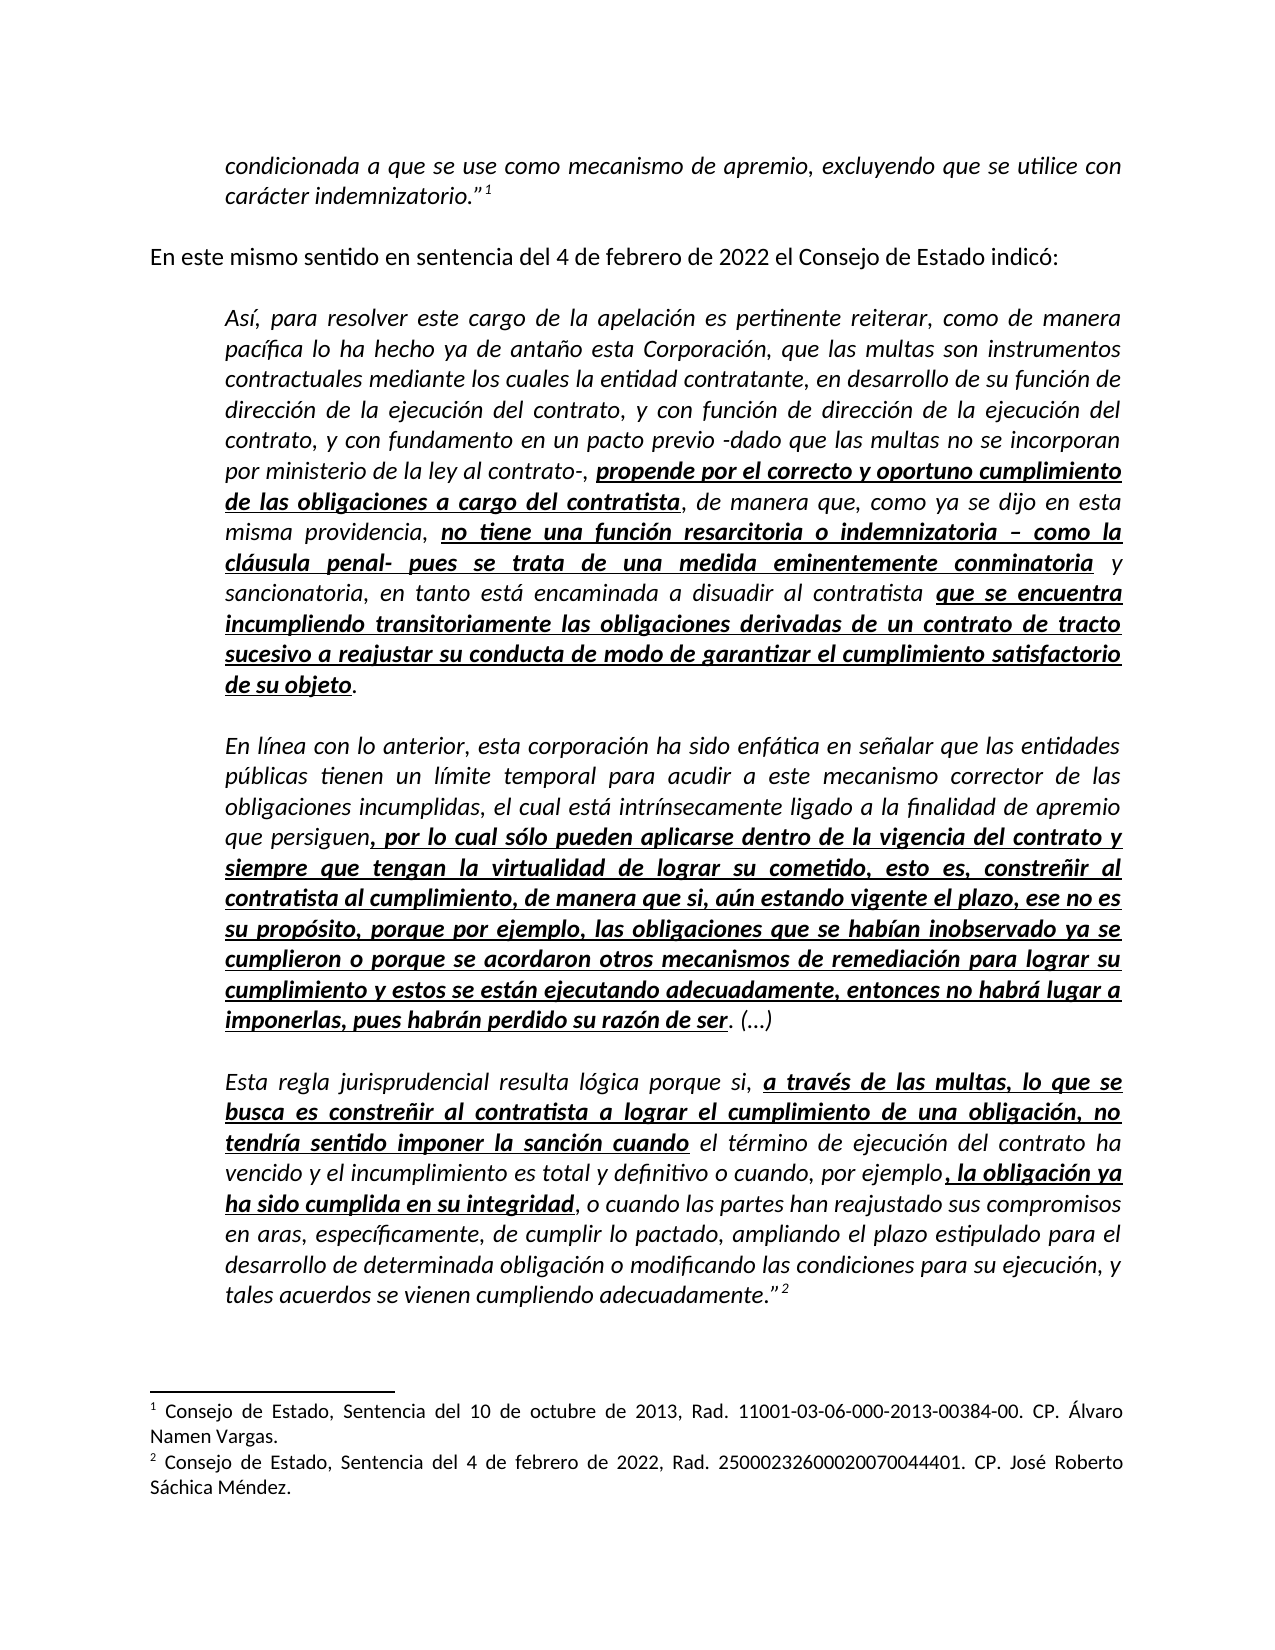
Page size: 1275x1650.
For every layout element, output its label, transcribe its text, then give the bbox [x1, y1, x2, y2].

text Así, para resolver este cargo de la apelación es pertinente reiterar, como de manera pacífica lo ha hecho ya de antaño esta Corporación, que las multas son instrumentos contractuales mediante los cuales la entidad contratante, en desarrollo de su función de dirección de la ejecución del contrato, y con función de dirección de la ejecución del contrato, y con fundamento en un pacto previo -dado que las multas no se incorporan por ministerio de la ley al contrato-, propende por el correcto y oportuno cumplimiento de las obligaciones a cargo del contratista, de manera que, como ya se dijo en esta misma providencia, no tiene una función resarcitoria o indemnizatoria – como la cláusula penal- pues se trata de una medida eminentemente conminatoria y sancionatoria, en tanto está encaminada a disuadir al contratista que se encuentra incumpliendo transitoriamente las obligaciones derivadas de un contrato de tracto sucesivo a reajustar su conducta de modo de garantizar el cumplimiento satisfactorio de su objeto. [225, 303, 1125, 699]
text Esta regla jurisprudencial resulta lógica porque si, a través de las multas, lo que se busca es constreñir al contratista a lograr el cumplimiento de una obligación, no tendría sentido imponer la sanción cuando el término de ejecución del contrato ha vencido y el incumplimiento es total y definitivo o cuando, por ejemplo, la obligación ya ha sido cumplida en su integridad, o cuando las partes han reajustado sus compromisos en aras, específicamente, de cumplir lo pactado, ampliando el plazo estipulado para el desarrollo de determinada obligación o modificando las condiciones para su ejecución, y tales acuerdos se vienen cumpliendo adecuadamente.” [225, 1066, 1125, 1310]
text En este mismo sentido en sentencia del 4 de febrero de 2022 el Consejo de Estado indicó: [150, 242, 1125, 272]
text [225, 150, 1125, 211]
text En línea con lo anterior, esta corporación ha sido enfática en señalar que las entidades públicas tienen un límite temporal para acudir a este mecanismo corrector de las obligaciones incumplidas, el cual está intrínsecamente ligado a la finalidad de apremio que persiguen, por lo cual sólo pueden aplicarse dentro de la vigencia del contrato y siempre que tengan la virtualidad de lograr su cometido, esto es, constreñir al contratista al cumplimiento, de manera que si, aún estando vigente el plazo, ese no es su propósito, porque por ejemplo, las obligaciones que se habían inobservado ya se cumplieron o porque se acordaron otros mecanismos de remediación para lograr su cumplimiento y estos se están ejecutando adecuadamente, entonces no habrá lugar a imponerlas, pues habrán perdido su razón de ser. (…) [225, 730, 1125, 1035]
